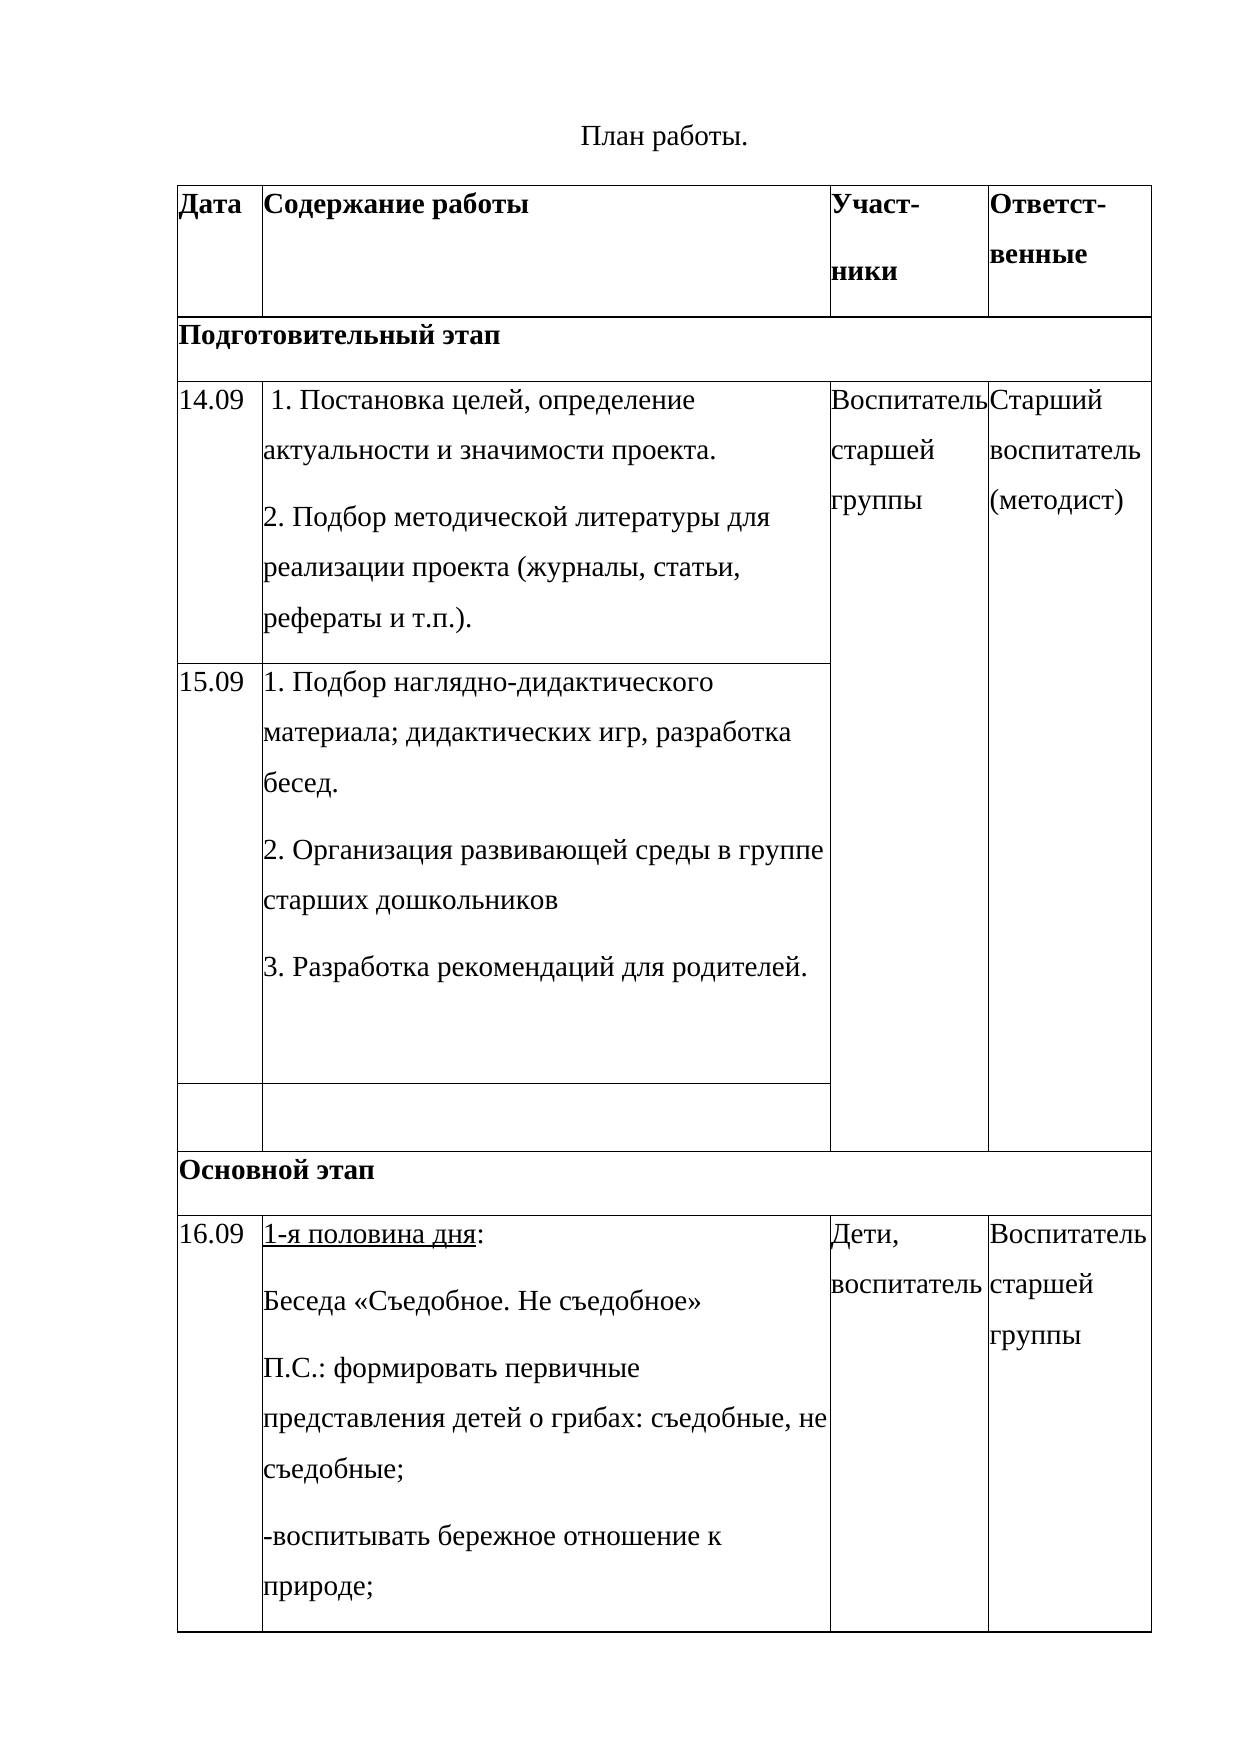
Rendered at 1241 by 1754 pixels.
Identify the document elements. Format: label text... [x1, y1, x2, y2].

table_cell 1-я половина дня: Беседа «Съедобное. Не съедобное» П.С.: формировать первичные представления детей о грибах: съедобные, не съедобные; -воспитывать бережное отношение к природе; [263, 1216, 830, 1631]
table_cell [263, 1084, 830, 1151]
table_cell 14.09 [178, 382, 262, 663]
text План работы. [177, 118, 1152, 152]
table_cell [989, 1216, 1151, 1631]
table_cell [178, 1084, 262, 1151]
table_header Ответст-венные [989, 186, 1151, 316]
table_header Участ- ники [831, 186, 988, 316]
table_cell Подготовительный этап [178, 318, 1151, 381]
table_cell 1. Постановка целей, определение актуальности и значимости проекта. 2. Подбор методической литературы для реализации проекта (журналы, статьи, рефераты и т.п.). [263, 382, 830, 663]
table_header Содержание работы [263, 186, 830, 316]
table_cell 1. Подбор наглядно-дидактического материала; дидактических игр, разработка бесед. 2. Организация развивающей среды в группе старших дошкольников 3. Разработка рекомендаций для родителей. [263, 664, 830, 1083]
table_header Дата [178, 186, 262, 316]
table_cell Старший воспитатель (методист) [989, 382, 1151, 1151]
table_cell 16.09 [178, 1216, 262, 1631]
table_cell Воспитатель старшей группы [831, 382, 988, 1151]
table_cell 15.09 [178, 664, 262, 1083]
table_cell Основной этап [178, 1152, 1151, 1215]
table_cell Дети, воспитатель [831, 1216, 988, 1631]
